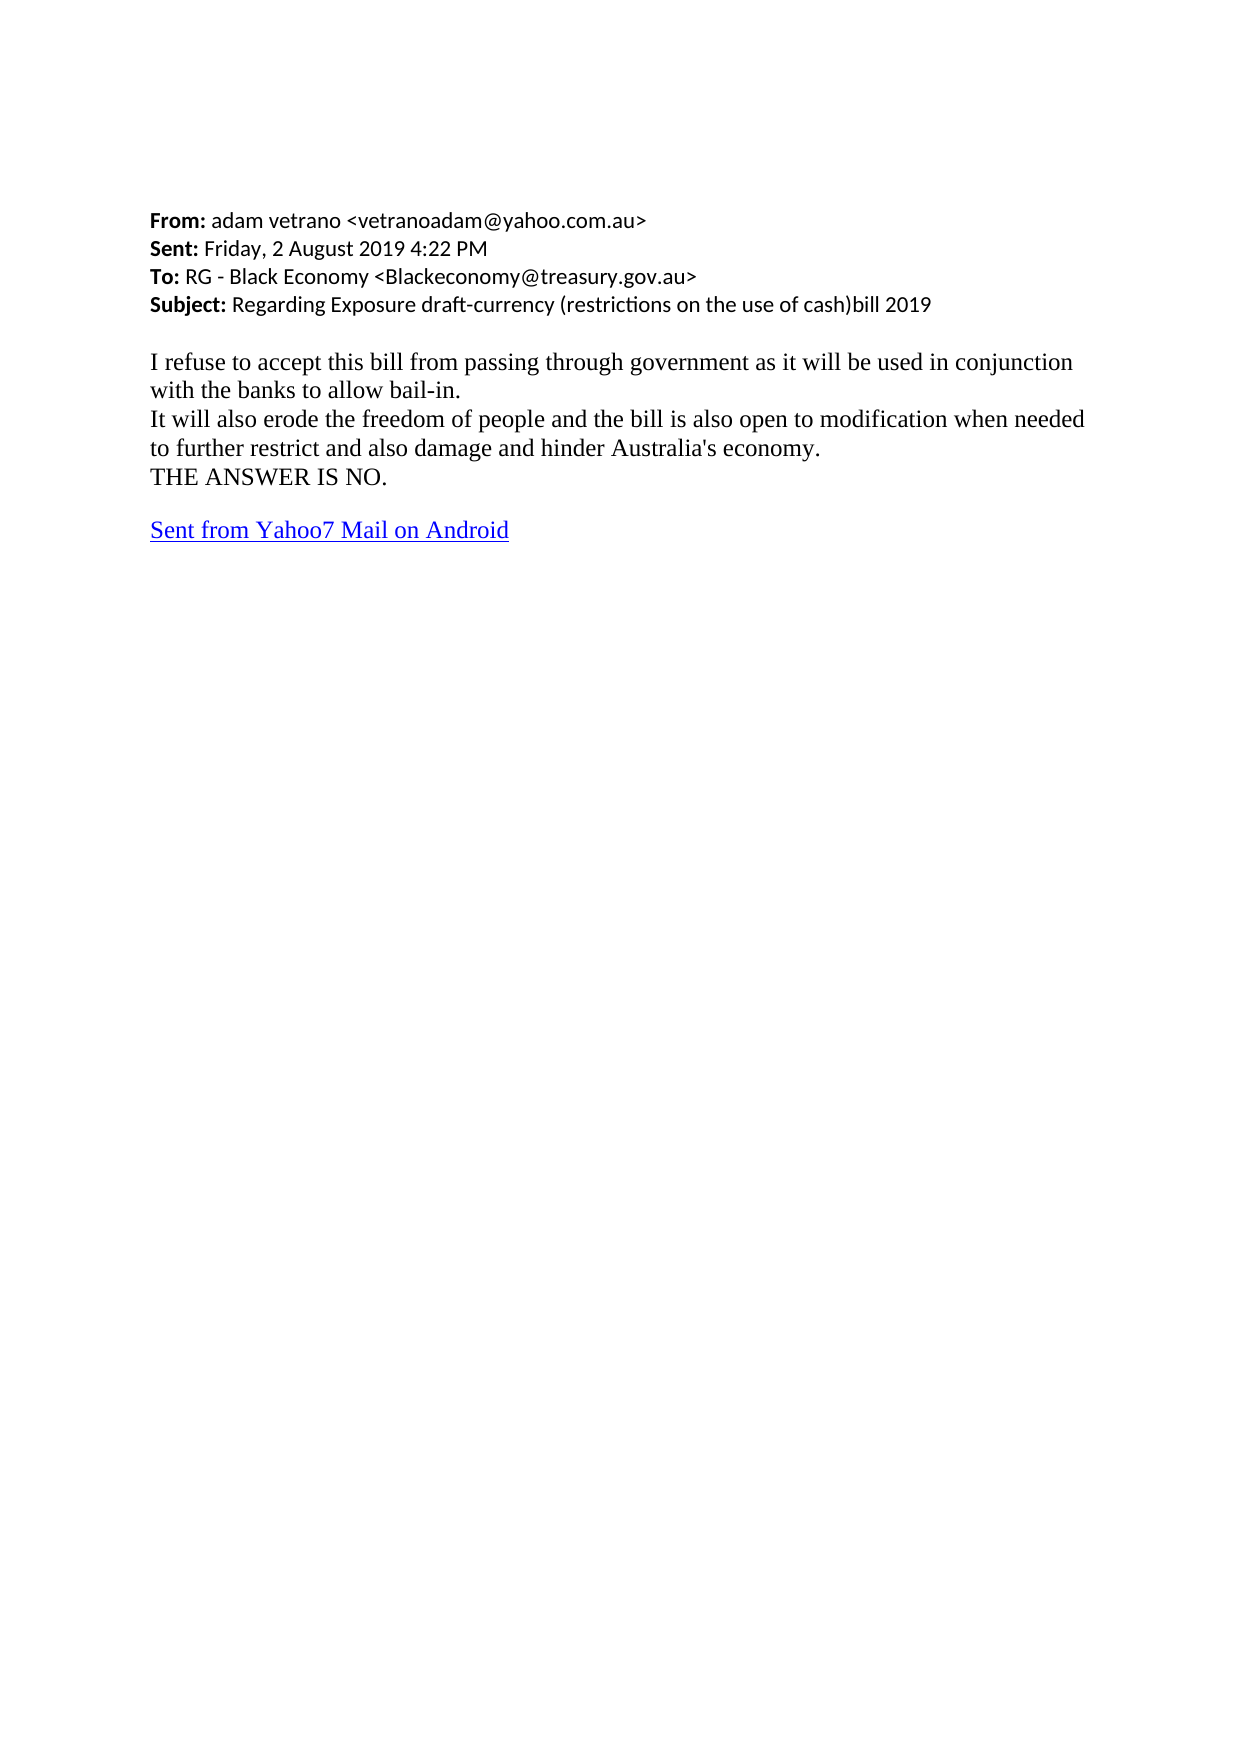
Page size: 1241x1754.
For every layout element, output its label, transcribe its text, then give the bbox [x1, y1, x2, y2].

text I refuse to accept this bill from passing through government as it will be used in conjunction with the banks to allow bail-in. [150, 347, 1090, 404]
text THE ANSWER IS NO. [150, 462, 1090, 491]
text From: adam vetrano <vetranoadam@yahoo.com.au> Sent: Friday, 2 August 2019 4:22 PM To: RG - Black Economy <Blackeconomy@treasury.gov.au> Subject: Regarding Exposure draft-currency (restrictions on the use of cash)bill 2019 [150, 206, 1090, 318]
text Sent from Yahoo7 Mail on Android [150, 516, 1090, 544]
text It will also erode the freedom of people and the bill is also open to modification when needed to further restrict and also damage and hinder Australia's economy. [150, 404, 1090, 462]
